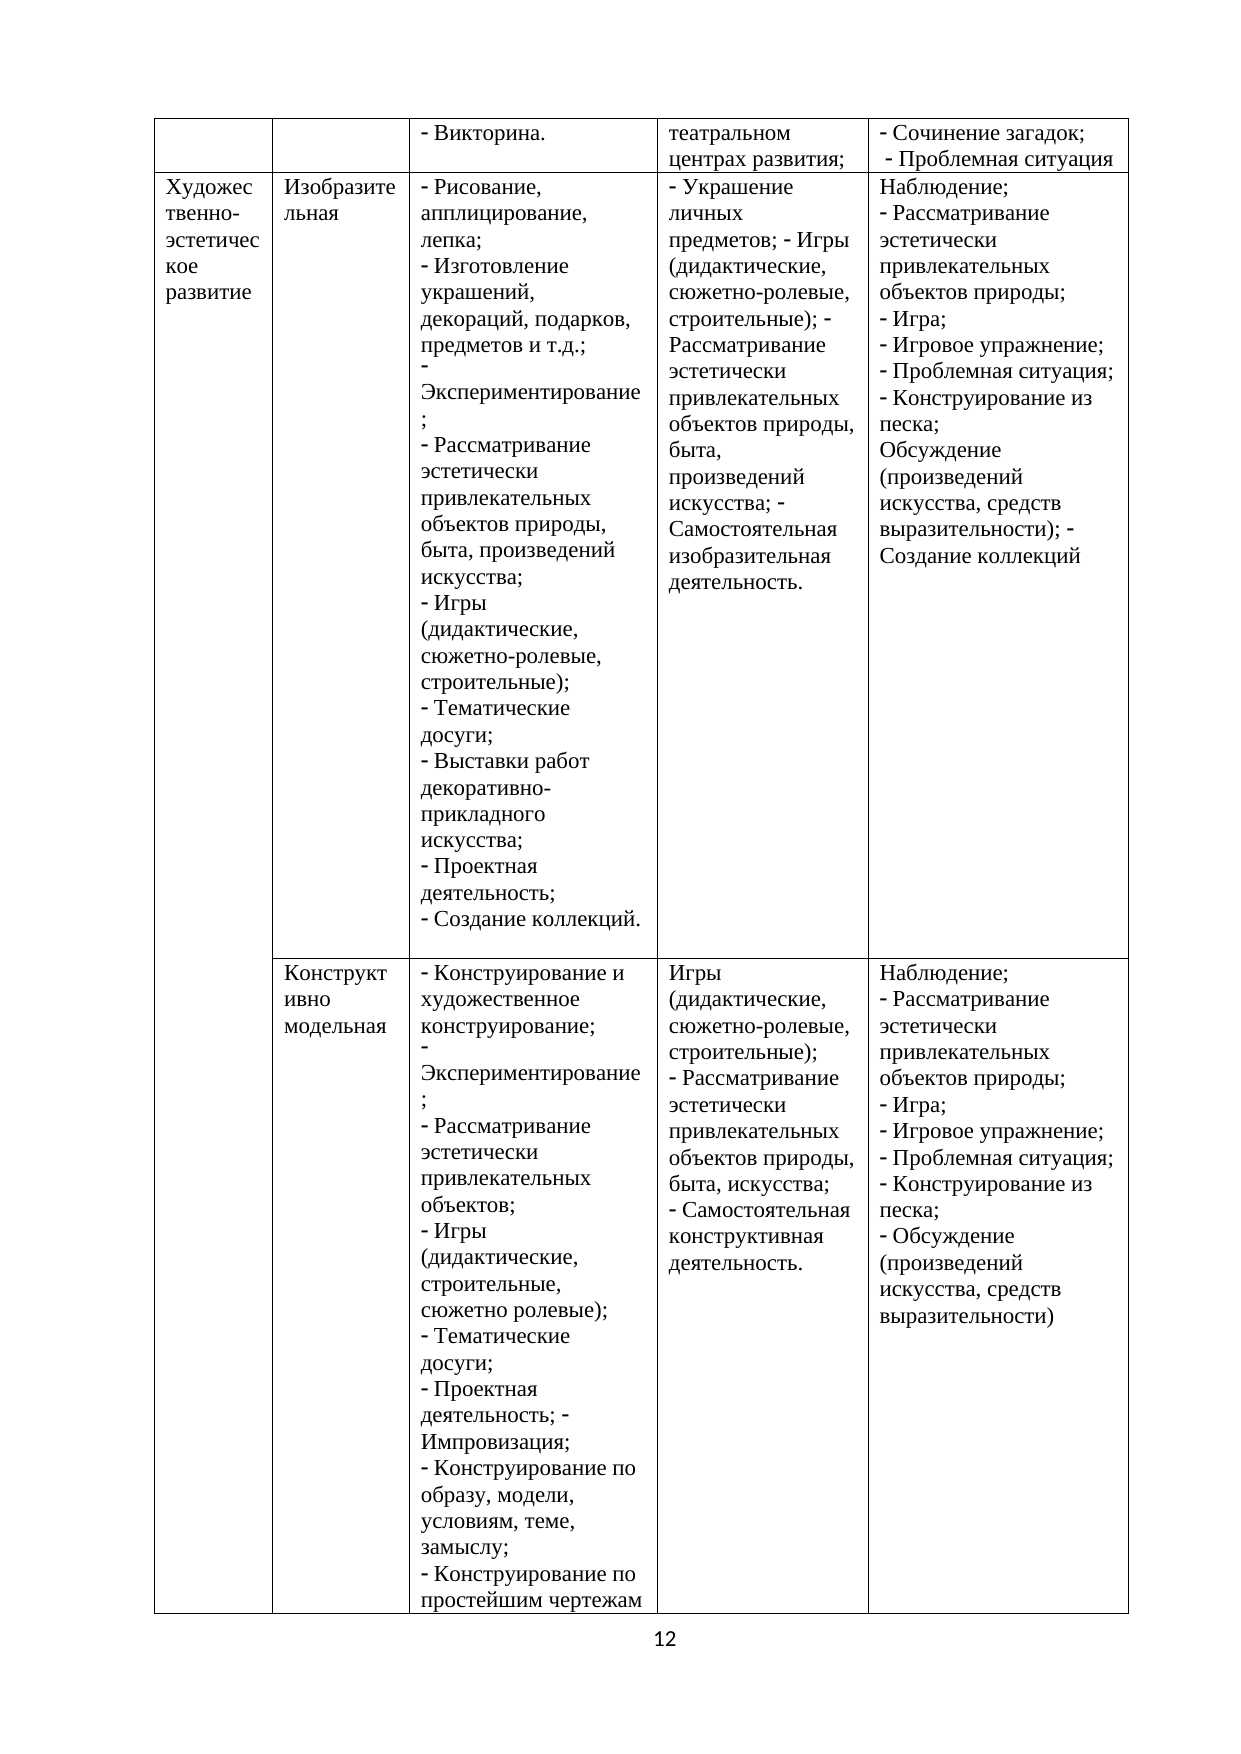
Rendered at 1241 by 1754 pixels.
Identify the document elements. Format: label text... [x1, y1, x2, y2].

table_cell Художественно-эстетическое развитие [155, 173, 272, 1612]
table_cell Наблюдение; Рассматривание эстетически привлекательных объектов природы; Игра; Игровое упражнение; Проблемная ситуация; Конструирование из песка; Обсуждение (произведений искусства, средств выразительности); Создание коллекций [869, 173, 1128, 958]
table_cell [658, 119, 868, 172]
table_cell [869, 959, 1128, 1612]
table_cell Рисование, апплицирование, лепка; Изготовление украшений, декораций, подарков, предметов и т.д.; Экспериментирование; Рассматривание эстетически привлекательных объектов природы, быта, произведений искусства; Игры (дидактические, сюжетно-ролевые, строительные); Тематические досуги; Выставки работ декоративно-прикладного искусства; Проектная деятельность; Создание коллекций. [410, 173, 657, 958]
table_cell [869, 119, 1128, 172]
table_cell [658, 959, 868, 1612]
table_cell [273, 119, 409, 172]
table_cell Изобразительная [273, 173, 409, 958]
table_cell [273, 959, 409, 1612]
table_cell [410, 119, 657, 172]
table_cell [410, 959, 657, 1612]
table_cell Украшение личных предметов; Игры (дидактические, сюжетно-ролевые, строительные); Рассматривание эстетически привлекательных объектов природы, быта, произведений искусства; Самостоятельная изобразительная деятельность. [658, 173, 868, 958]
